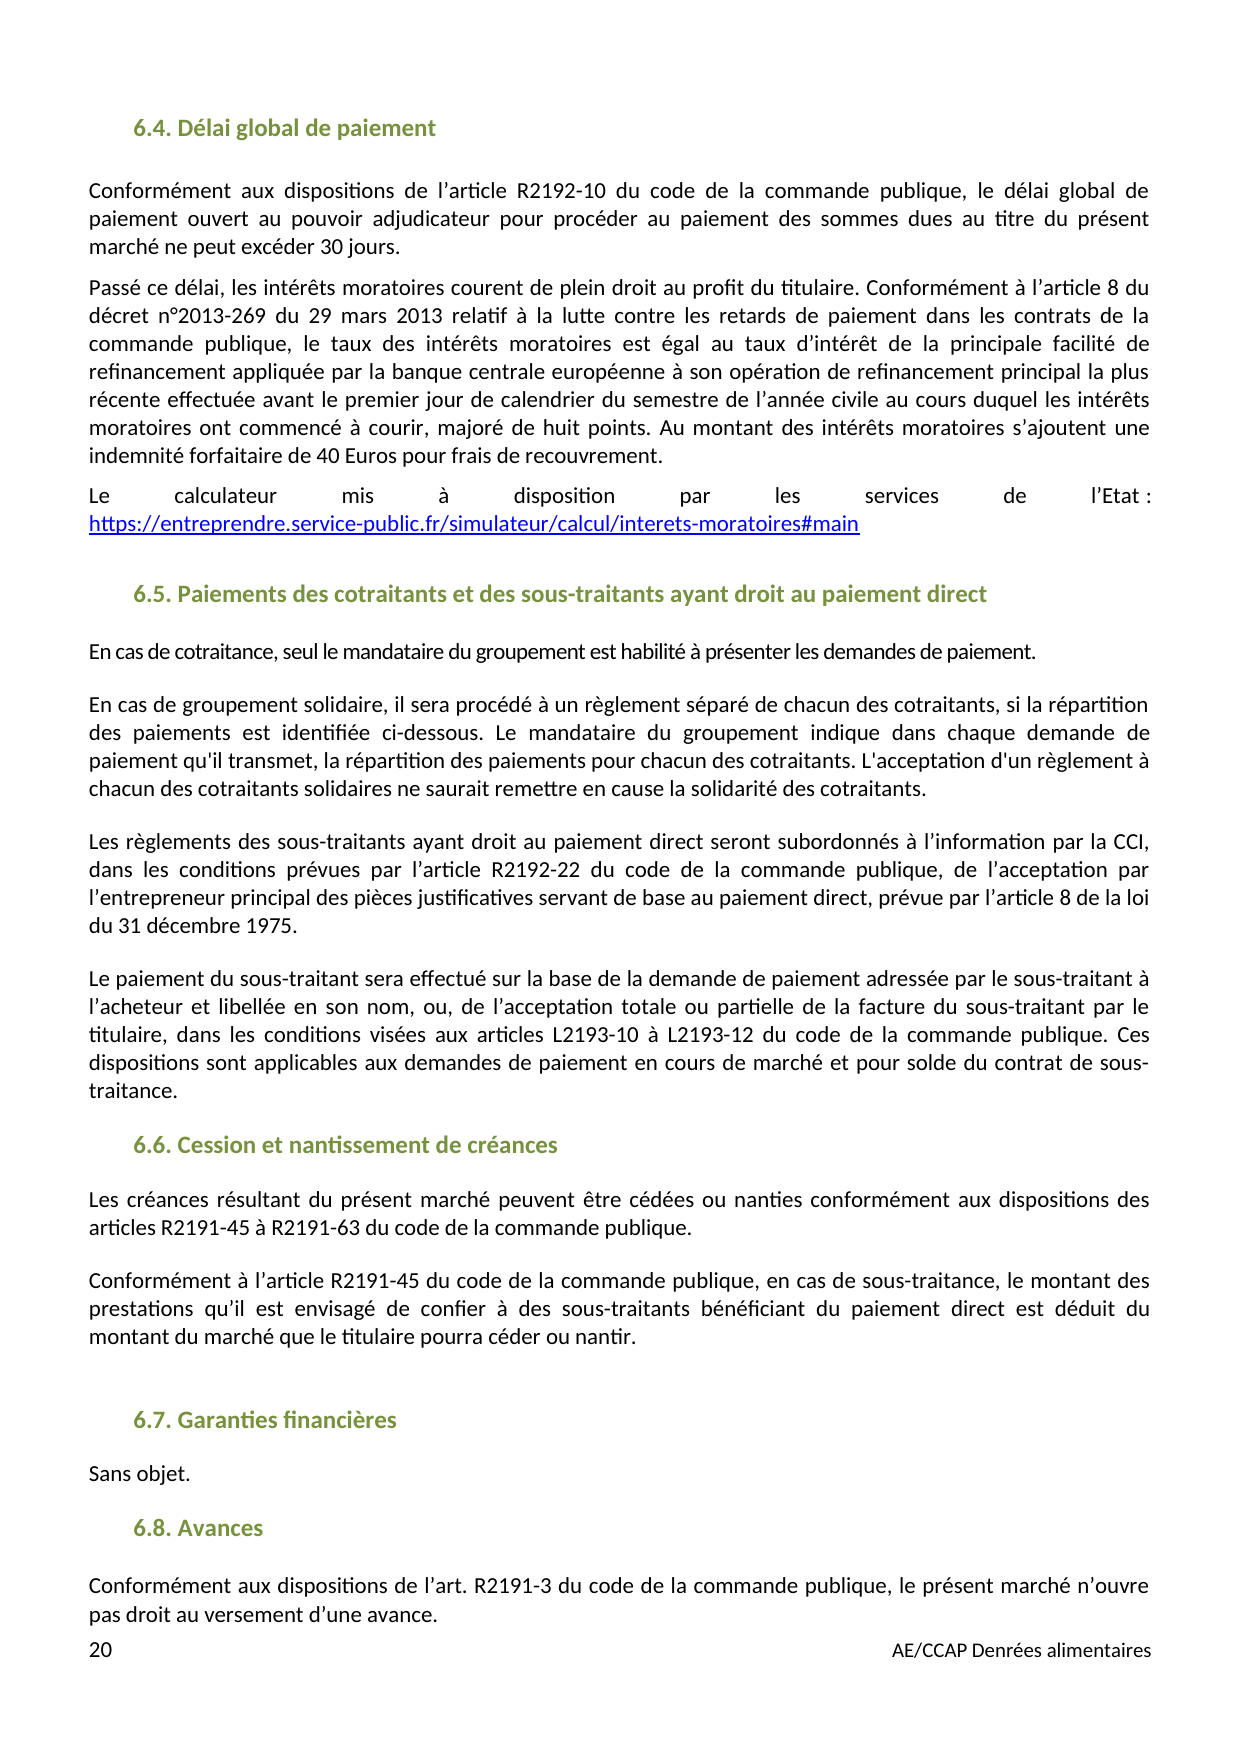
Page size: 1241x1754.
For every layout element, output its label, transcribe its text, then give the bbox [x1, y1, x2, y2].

subtitle Délai global de paiement [133, 112, 1152, 143]
text En cas de cotraitance, seul le mandataire du groupement est habilité à présenter les demandes de paiement. [89, 637, 1152, 665]
subtitle Paiements des cotraitants et des sous-traitants ayant droit au paiement direct [133, 578, 1152, 608]
subtitle Avances [133, 1512, 1152, 1543]
text En cas de groupement solidaire, il sera procédé à un règlement séparé de chacun des cotraitants, si la répartition des paiements est identifiée ci-dessous. Le mandataire du groupement indique dans chaque demande de paiement qu'il transmet, la répartition des paiements pour chacun des cotraitants. L'acceptation d'un règlement à chacun des cotraitants solidaires ne saurait remettre en cause la solidarité des cotraitants. [89, 690, 1152, 802]
text Le paiement du sous-traitant sera effectué sur la base de la demande de paiement adressée par le sous-traitant à l’acheteur et libellée en son nom, ou, de l’acceptation totale ou partielle de la facture du sous-traitant par le titulaire, dans les conditions visées aux articles L2193-10 à L2193-12 du code de la commande publique. Ces dispositions sont applicables aux demandes de paiement en cours de marché et pour solde du contrat de sous-traitance. [89, 964, 1152, 1104]
subtitle Cession et nantissement de créances [133, 1129, 1152, 1160]
subtitle Garanties financières [133, 1404, 1152, 1434]
text Conformément à l’article R2191-45 du code de la commande publique, en cas de sous-traitance, le montant des prestations qu’il est envisagé de confier à des sous-traitants bénéficiant du paiement direct est déduit du montant du marché que le titulaire pourra céder ou nantir. [89, 1266, 1152, 1350]
text Les règlements des sous-traitants ayant droit au paiement direct seront subordonnés à l’information par la CCI, dans les conditions prévues par l’article R2192-22 du code de la commande publique, de l’acceptation par l’entrepreneur principal des pièces justificatives servant de base au paiement direct, prévue par l’article 8 de la loi du 31 décembre 1975. [89, 827, 1152, 939]
text Les créances résultant du présent marché peuvent être cédées ou nanties conformément aux dispositions des articles R2191-45 à R2191-63 du code de la commande publique. [89, 1185, 1152, 1241]
text Conformément aux dispositions de l’art. R2191-3 du code de la commande publique, le présent marché n’ouvre pas droit au versement d’une avance. [89, 1572, 1152, 1628]
text Conformément aux dispositions de l’article R2192-10 du code de la commande publique, le délai global de paiement ouvert au pouvoir adjudicateur pour procéder au paiement des sommes dues au titre du présent marché ne peut excéder 30 jours. [89, 176, 1152, 260]
text Sans objet. [89, 1459, 1152, 1487]
text Le calculateur mis à disposition par les services de l’Etat : https://entreprendre.service-public.fr/simulateur/calcul/interets-moratoires#main [89, 481, 1152, 537]
text Passé ce délai, les intérêts moratoires courent de plein droit au profit du titulaire. Conformément à l’article 8 du décret n°2013-269 du 29 mars 2013 relatif à la lutte contre les retards de paiement dans les contrats de la commande publique, le taux des intérêts moratoires est égal au taux d’intérêt de la principale facilité de refinancement appliquée par la banque centrale européenne à son opération de refinancement principal la plus récente effectuée avant le premier jour de calendrier du semestre de l’année civile au cours duquel les intérêts moratoires ont commencé à courir, majoré de huit points. Au montant des intérêts moratoires s’ajoutent une indemnité forfaitaire de 40 Euros pour frais de recouvrement. [89, 273, 1152, 469]
